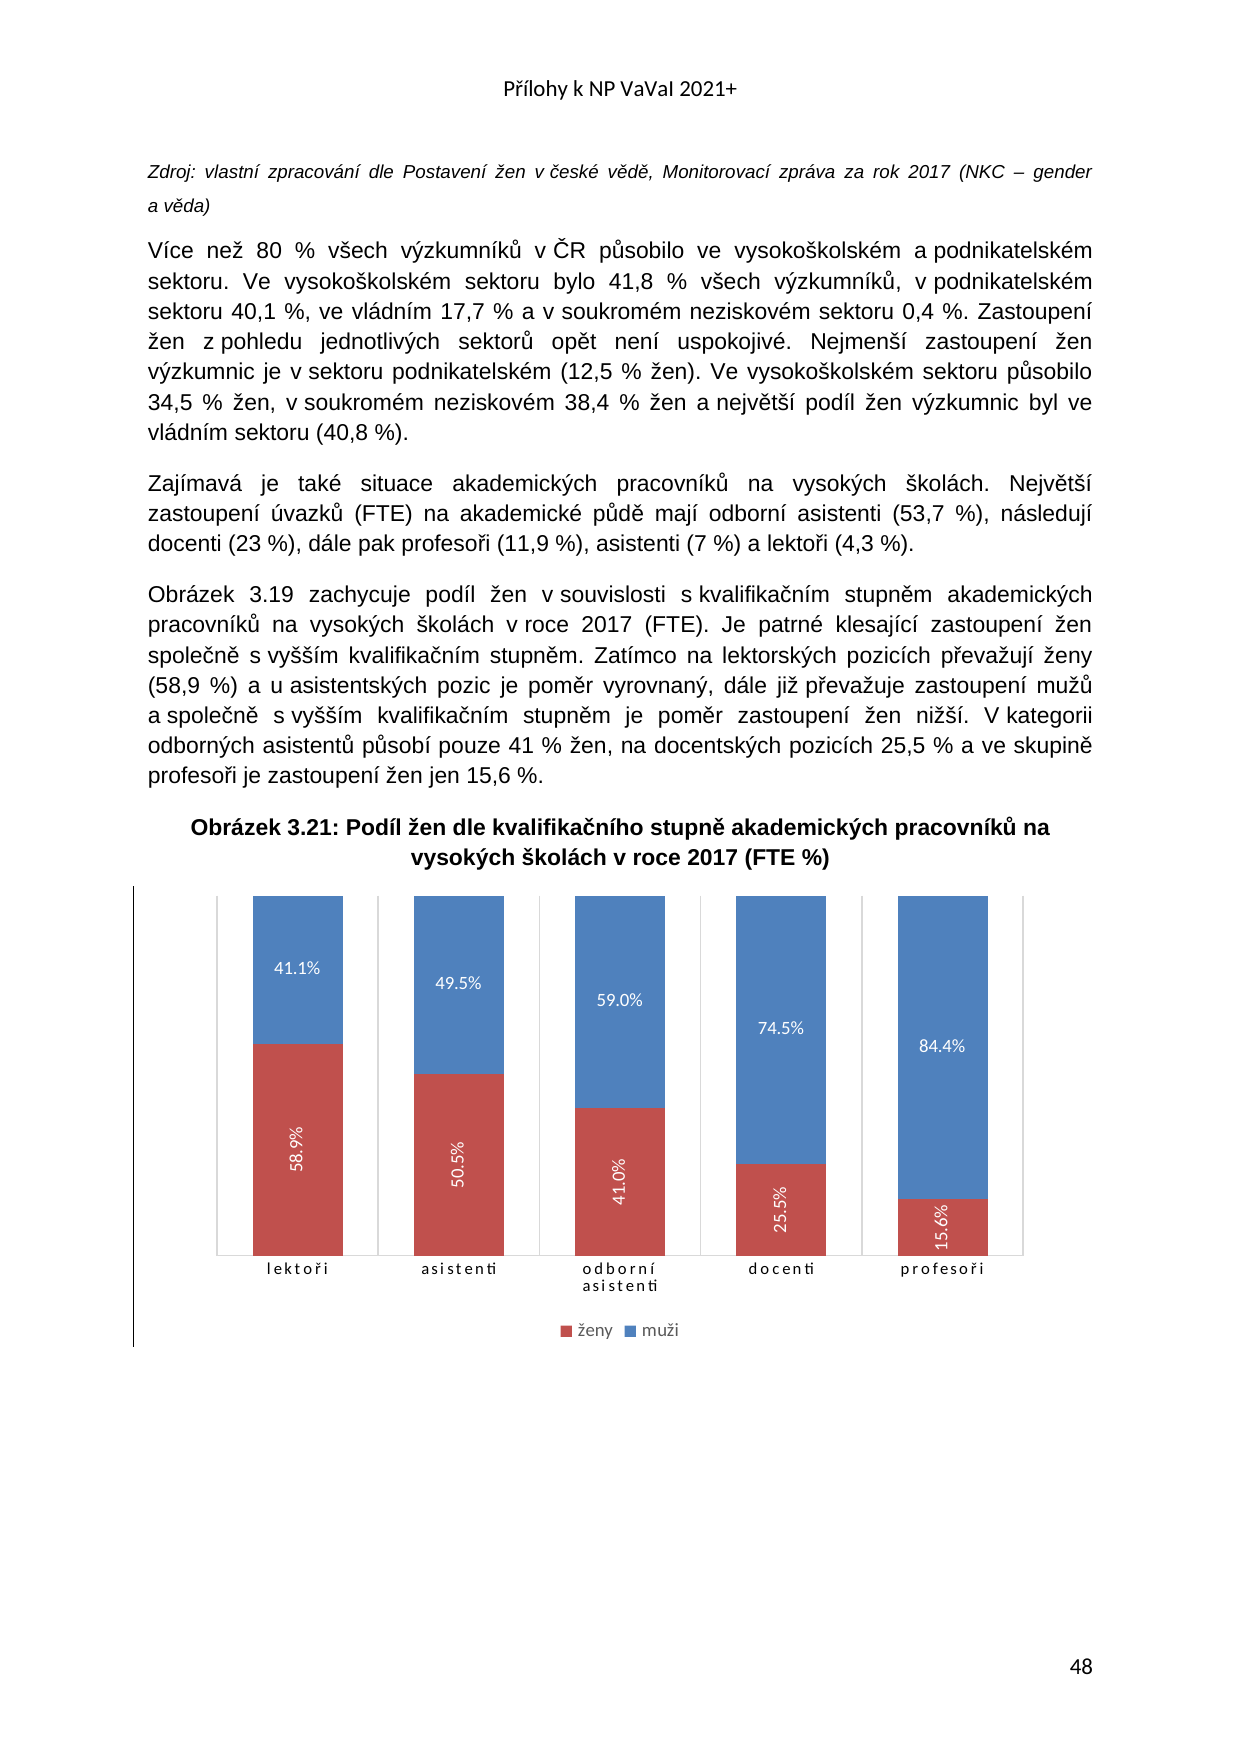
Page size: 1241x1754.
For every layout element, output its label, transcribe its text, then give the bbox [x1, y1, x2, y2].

text Více než 80 % všech výzkumníků v ČR působilo ve vysokoškolském a podnikatelském sektoru. Ve vysokoškolském sektoru bylo 41,8 % všech výzkumníků, v podnikatelském sektoru 40,1 %, ve vládním 17,7 % a v soukromém neziskovém sektoru 0,4 %. Zastoupení žen z pohledu jednotlivých sektorů opět není uspokojivé. Nejmenší zastoupení žen výzkumnic je v sektoru podnikatelském (12,5 % žen). Ve vysokoškolském sektoru působilo 34,5 % žen, v soukromém neziskovém 38,4 % žen a největší podíl žen výzkumnic byl ve vládním sektoru (40,8 %). [148, 237, 1093, 445]
text Obrázek 3.19 zachycuje podíl žen v souvislosti s kvalifikačním stupněm akademických pracovníků na vysokých školách v roce 2017 (FTE). Je patrné klesající zastoupení žen společně s vyšším kvalifikačním stupněm. Zatímco na lektorských pozicích převažují ženy (58,9 %) a u asistentských pozic je poměr vyrovnaný, dále již převažuje zastoupení mužů a společně s vyšším kvalifikačním stupněm je poměr zastoupení žen nižší. V kategorii odborných asistentů působí pouze 41 % žen, na docentských pozicích 25,5 % a ve skupině profesoři je zastoupení žen jen 15,6 %. [148, 581, 1093, 789]
text Zajímavá je také situace akademických pracovníků na vysokých školách. Největší zastoupení úvazků (FTE) na akademické půdě mají odborní asistenti (53,7 %), následují docenti (23 %), dále pak profesoři (11,9 %), asistenti (7 %) a lektoři (4,3 %). [148, 470, 1093, 556]
text Zdroj: vlastní zpracování dle Postavení žen v české vědě, Monitorovací zpráva za rok 2017 (NKC – gender a věda) [148, 148, 1093, 217]
